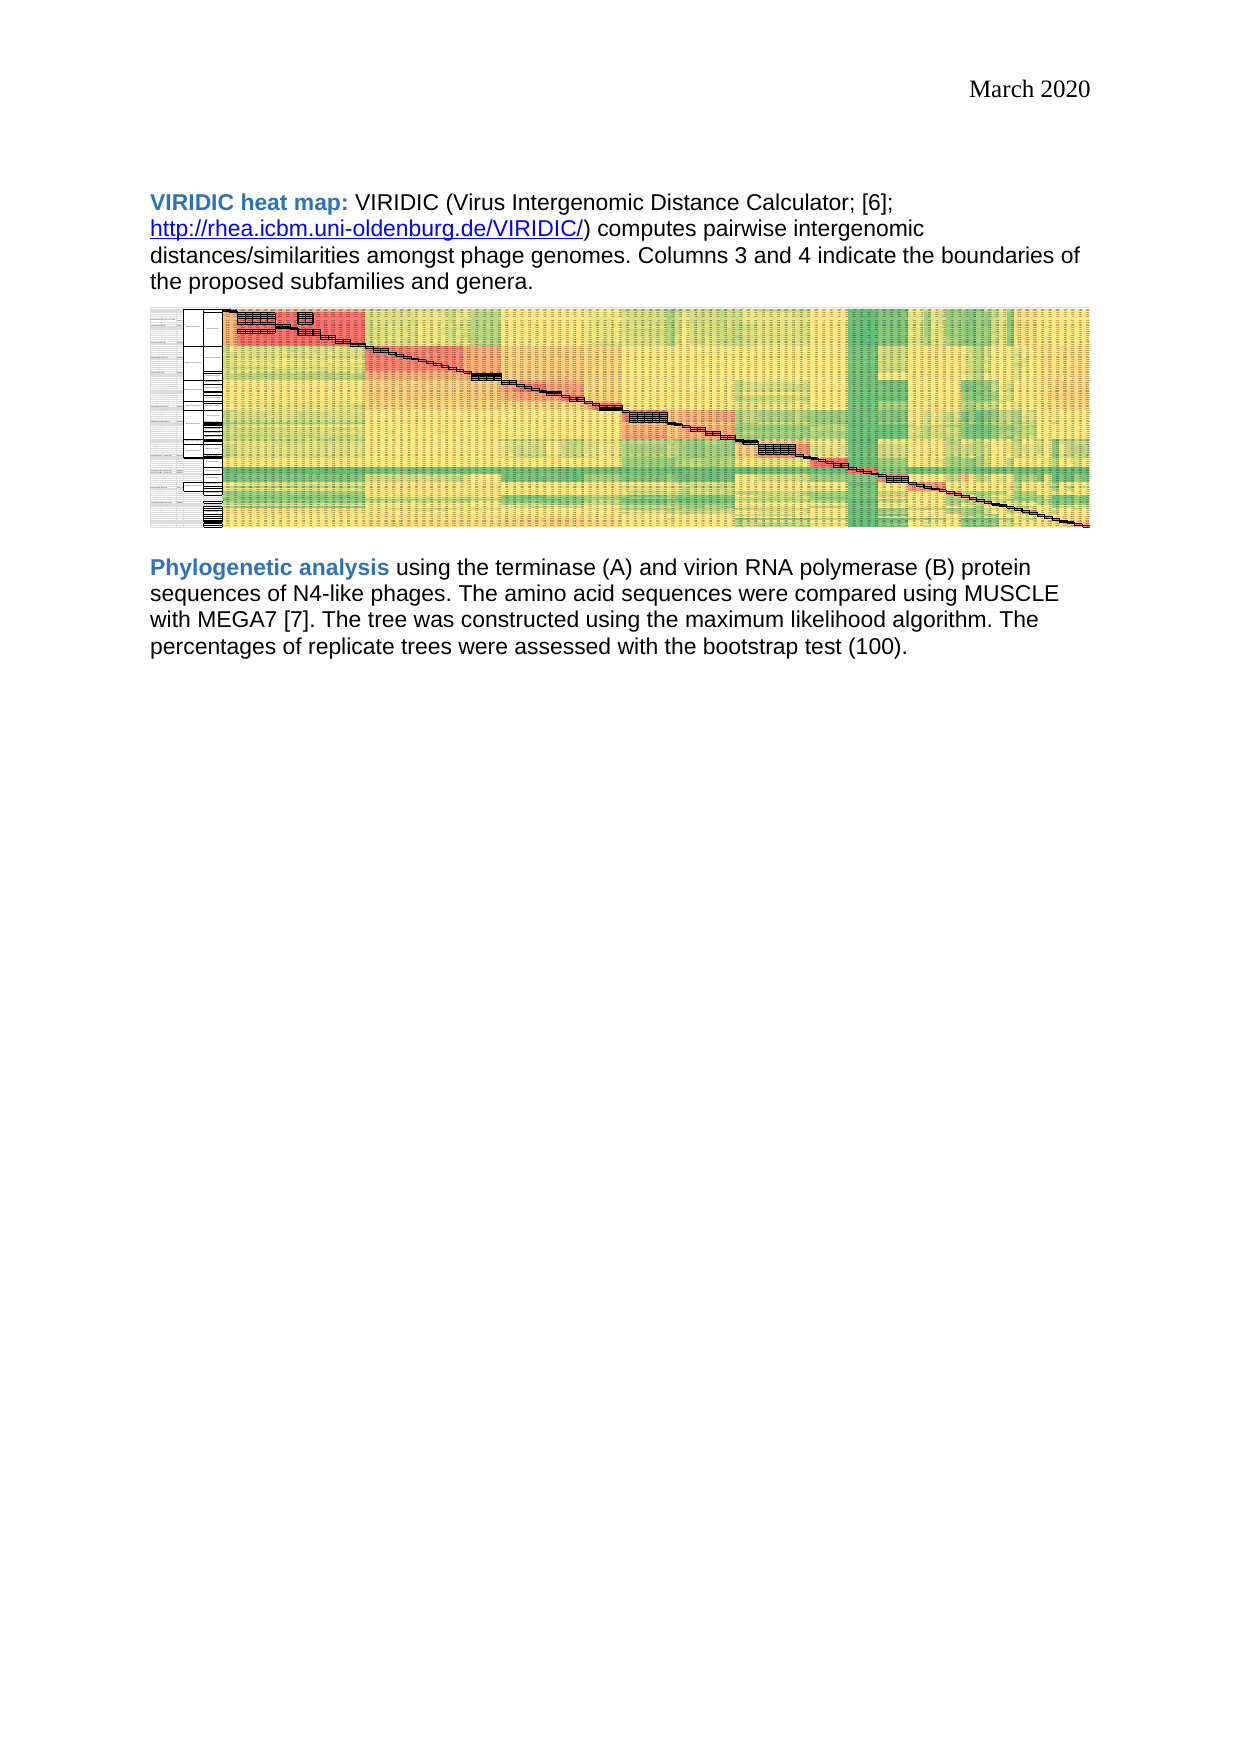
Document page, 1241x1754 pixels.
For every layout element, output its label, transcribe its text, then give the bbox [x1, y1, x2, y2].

text VIRIDIC heat map: VIRIDIC (Virus Intergenomic Distance Calculator; [6]; http://rhea.icbm.uni-oldenburg.de/VIRIDIC/) computes pairwise intergenomic distances/similarities amongst phage genomes. Columns 3 and 4 indicate the boundaries of the proposed subfamilies and genera. [150, 189, 1090, 294]
text Phylogenetic analysis using the terminase (A) and virion RNA polymerase (B) protein sequences of N4-like phages. The amino acid sequences were compared using MUSCLE with MEGA7 [7]. The tree was constructed using the maximum likelihood algorithm. The percentages of replicate trees were assessed with the bootstrap test (100). [150, 554, 1090, 659]
